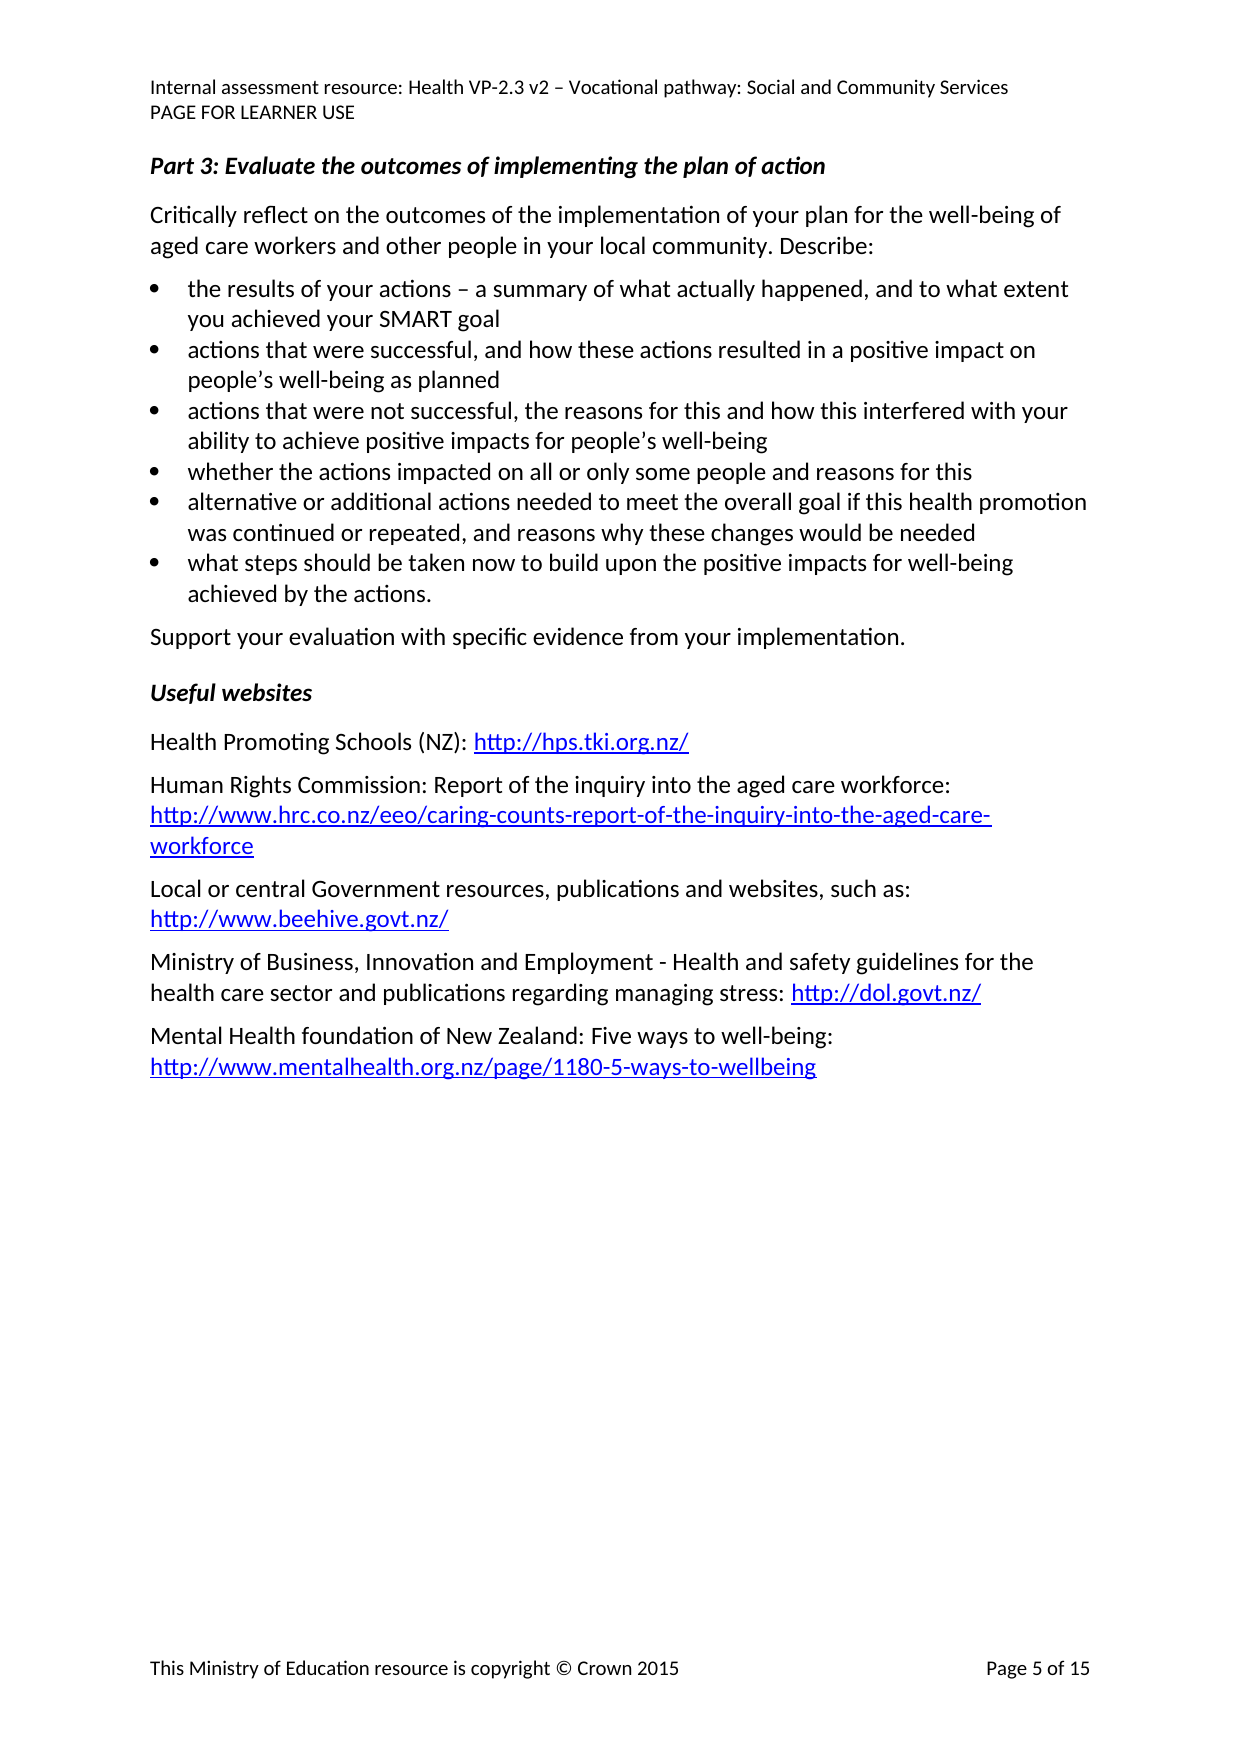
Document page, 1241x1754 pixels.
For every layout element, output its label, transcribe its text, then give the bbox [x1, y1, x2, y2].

text actions that were not successful, the reasons for this and how this interfered with your ability to achieve positive impacts for people’s well-being [150, 395, 1090, 456]
text Critically reflect on the outcomes of the implementation of your plan for the well-being of aged care workers and other people in your local community. Describe: [150, 199, 1090, 260]
text Human Rights Commission: Report of the inquiry into the aged care workforce: http://www.hrc.co.nz/eeo/caring-counts-report-of-the-inquiry-into-the-aged-care-workforce [150, 769, 1090, 861]
subtitle Part 3: Evaluate the outcomes of implementing the plan of action [150, 150, 1090, 181]
text Ministry of Business, Innovation and Employment - Health and safety guidelines for the health care sector and publications regarding managing stress: http://dol.govt.nz/ [150, 947, 1090, 1008]
text alternative or additional actions needed to meet the overall goal if this health promotion was continued or repeated, and reasons why these changes would be needed [150, 487, 1090, 548]
text Mental Health foundation of New Zealand: Five ways to well-being: http://www.mentalhealth.org.nz/page/1180-5-ways-to-wellbeing [150, 1020, 1090, 1081]
text actions that were successful, and how these actions resulted in a positive impact on people’s well-being as planned [150, 334, 1090, 395]
text whether the actions impacted on all or only some people and reasons for this [150, 456, 1090, 487]
list Support your evaluation with specific evidence from your implementation. [150, 621, 1090, 652]
text what steps should be taken now to build upon the positive impacts for well-being achieved by the actions. [150, 548, 1090, 609]
text Health Promoting Schools (NZ): http://hps.tki.org.nz/ [150, 726, 1090, 756]
subtitle Useful websites [150, 677, 1090, 707]
text the results of your actions – a summary of what actually happened, and to what extent you achieved your SMART goal [150, 273, 1090, 334]
text Local or central Government resources, publications and websites, such as: http://www.beehive.govt.nz/ [150, 873, 1090, 934]
